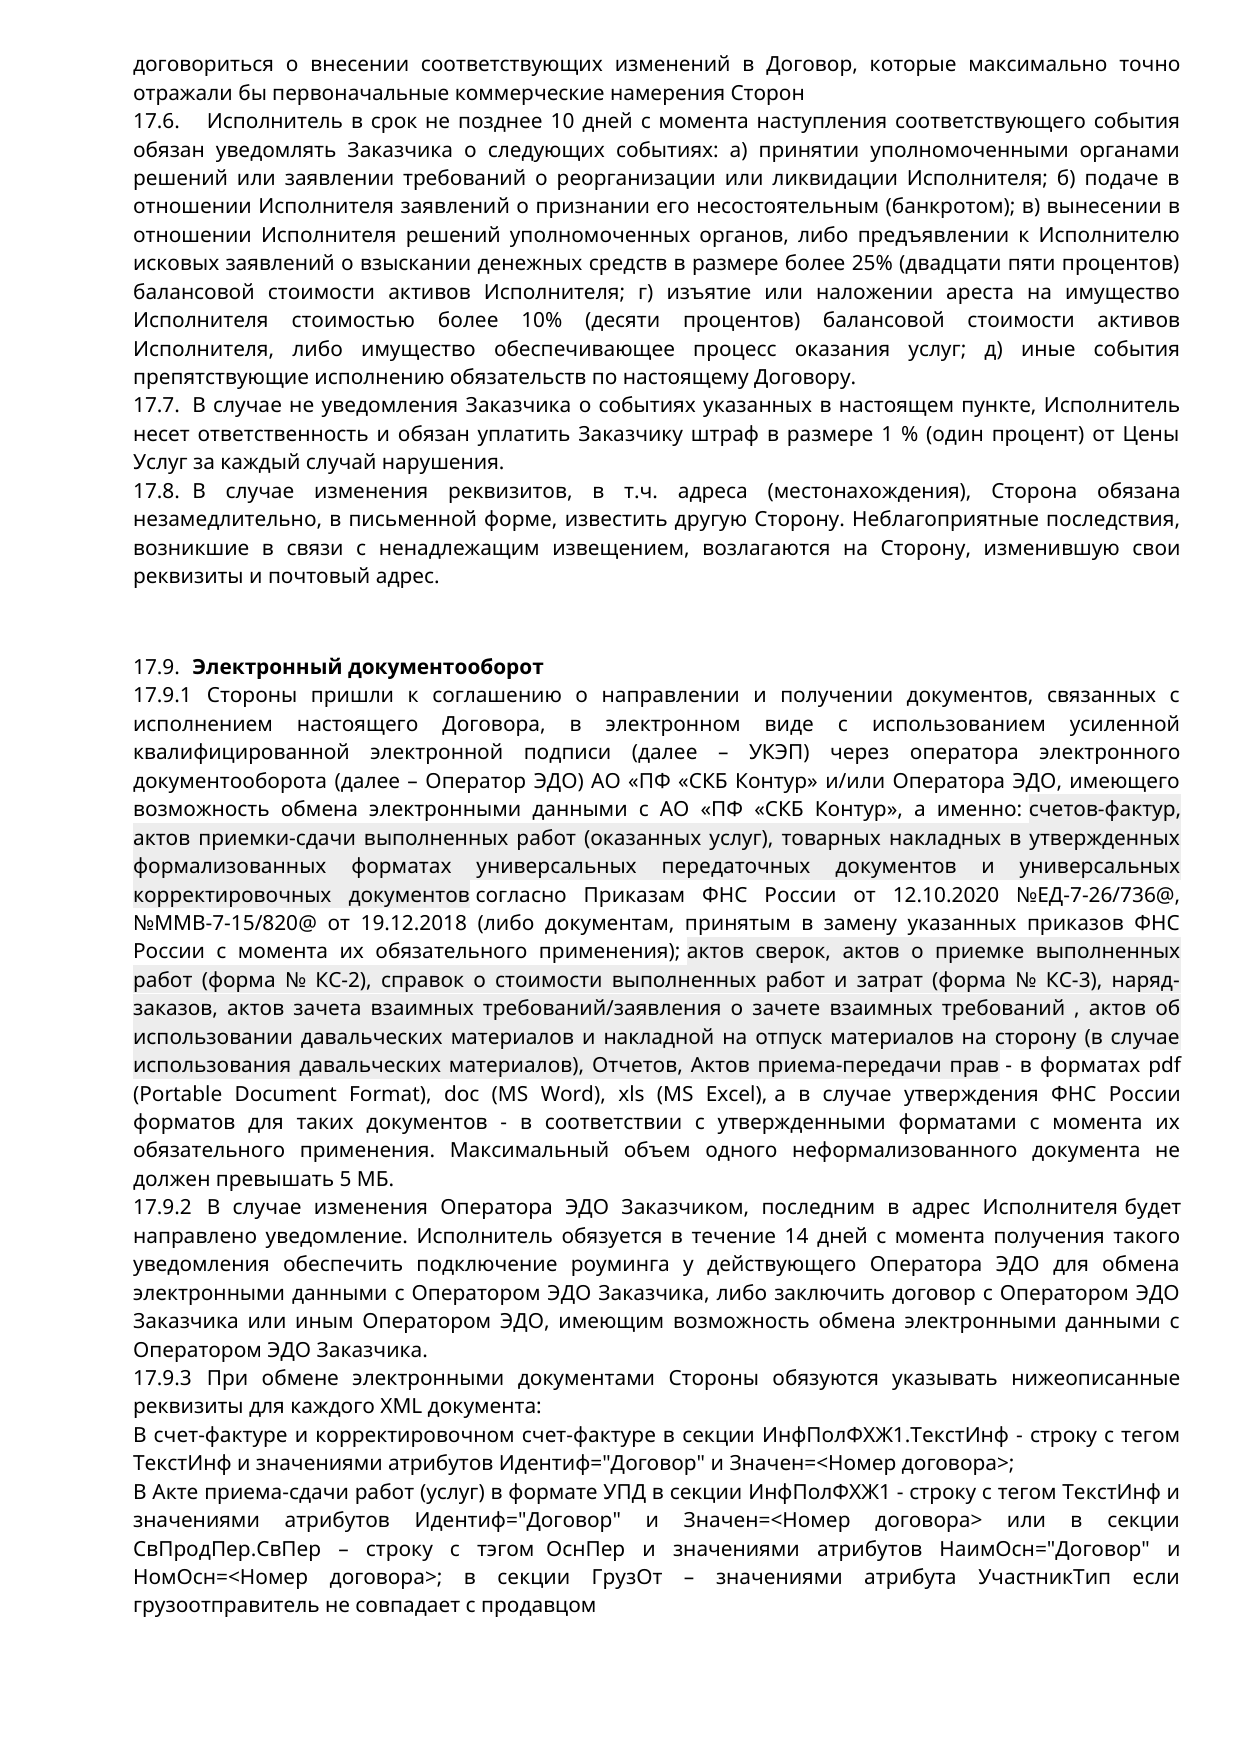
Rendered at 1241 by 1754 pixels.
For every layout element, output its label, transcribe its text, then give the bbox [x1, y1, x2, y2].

list Стороны пришли к соглашению о направлении и получении документов, связанных с исполнением настоящего Договора, в электронном виде с использованием усиленной квалифицированной электронной подписи (далее – УКЭП) через оператора электронного документооборота (далее – Оператор ЭДО) АО «ПФ «СКБ Контур» и/или Оператора ЭДО, имеющего возможность обмена электронными данными с АО «ПФ «СКБ Контур», а именно: счетов-фактур, актов приемки-сдачи выполненных работ (оказанных услуг), товарных накладных в утвержденных формализованных форматах универсальных передаточных документов и универсальных корректировочных документов согласно Приказам ФНС России от 12.10.2020 №ЕД-7-26/736@, №ММВ-7-15/820@ от 19.12.2018 (либо документам, принятым в замену указанных приказов ФНС России с момента их обязательного применения); актов сверок, актов о приемке выполненных работ (форма № КС-2), справок о стоимости выполненных работ и затрат (форма № КС-3), наряд-заказов, актов зачета взаимных требований/заявления о зачете взаимных требований , актов об использовании давальческих материалов и накладной на отпуск материалов на сторону (в случае использования давальческих материалов), Отчетов, Актов приема-передачи прав - в форматах pdf (Portable Document Format), doc (MS Word), xls (MS Excel), а в случае утверждения ФНС России форматов для таких документов - в соответствии с утвержденными форматами с момента их обязательного применения. Максимальный объем одного неформализованного документа не должен превышать 5 МБ. [133, 1050, 1181, 1192]
list При обмене электронными документами Стороны обязуются указывать нижеописанные реквизиты для каждого XML документа: [133, 1363, 1181, 1420]
list Электронный документооборот [133, 652, 1181, 681]
list Стороны пришли к соглашению о направлении и получении документов, связанных с исполнением настоящего Договора, в электронном виде с использованием усиленной квалифицированной электронной подписи (далее – УКЭП) через оператора электронного документооборота (далее – Оператор ЭДО) АО «ПФ «СКБ Контур» и/или Оператора ЭДО, имеющего возможность обмена электронными данными с АО «ПФ «СКБ Контур», а именно: счетов-фактур, актов приемки-сдачи выполненных работ (оказанных услуг), товарных накладных в утвержденных формализованных форматах универсальных передаточных документов и универсальных корректировочных документов согласно Приказам ФНС России от 12.10.2020 №ЕД-7-26/736@, №ММВ-7-15/820@ от 19.12.2018 (либо документам, принятым в замену указанных приказов ФНС России с момента их обязательного применения); актов сверок, актов о приемке выполненных работ (форма № КС-2), справок о стоимости выполненных работ и затрат (форма № КС-3), наряд-заказов, актов зачета взаимных требований/заявления о зачете взаимных требований , актов об использовании давальческих материалов и накладной на отпуск материалов на сторону (в случае использования давальческих материалов), Отчетов, Актов приема-передачи прав - в форматах pdf (Portable Document Format), doc (MS Word), xls (MS Excel), а в случае утверждения ФНС России форматов для таких документов - в соответствии с утвержденными форматами с момента их обязательного применения. Максимальный объем одного неформализованного документа не должен превышать 5 МБ. [133, 681, 1181, 823]
list В счет-фактуре и корректировочном счет-фактуре в секции ИнфПолФХЖ1.ТекстИнф - строку с тегом ТекстИнф и значениями атрибутов Идентиф="Договор" и Значен=<Номер договора>; [133, 1420, 1181, 1477]
list В случае не уведомления Заказчика о событиях указанных в настоящем пункте, Исполнитель несет ответственность и обязан уплатить Заказчику штраф в размере 1 % (один процент) от Цены Услуг за каждый случай нарушения. [133, 391, 1181, 476]
list В случае изменения реквизитов, в т.ч. адреса (местонахождения), Сторона обязана незамедлительно, в письменной форме, известить другую Сторону. Неблагоприятные последствия, возникшие в связи с ненадлежащим извещением, возлагаются на Сторону, изменившую свои реквизиты и почтовый адрес. [133, 476, 1181, 590]
list В Акте приема-сдачи работ (услуг) в формате УПД в секции ИнфПолФХЖ1 - строку с тегом ТекстИнф и значениями атрибутов Идентиф="Договор" и Значен=<Номер договора> или в секции СвПродПер.СвПер – строку с тэгом ОснПер и значениями атрибутов НаимОсн="Договор" и НомОсн=<Номер договора>; в секции ГрузОт – значениями атрибута УчастникТип если грузоотправитель не совпадает с продавцом [133, 1477, 1181, 1619]
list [133, 49, 1181, 106]
list В случае изменения Оператора ЭДО Заказчиком, последним в адрес Исполнителя будет направлено уведомление. Исполнитель обязуется в течение 14 дней с момента получения такого уведомления обеспечить подключение роуминга у действующего Оператора ЭДО для обмена электронными данными с Оператором ЭДО Заказчика, либо заключить договор с Оператором ЭДО Заказчика или иным Оператором ЭДО, имеющим возможность обмена электронными данными с Оператором ЭДО Заказчика. [133, 1192, 1181, 1363]
list Исполнитель в срок не позднее 10 дней с момента наступления соответствующего события обязан уведомлять Заказчика о следующих событиях: а) принятии уполномоченными органами решений или заявлении требований о реорганизации или ликвидации Исполнителя; б) подаче в отношении Исполнителя заявлений о признании его несостоятельным (банкротом); в) вынесении в отношении Исполнителя решений уполномоченных органов, либо предъявлении к Исполнителю исковых заявлений о взыскании денежных средств в размере более 25% (двадцати пяти процентов) балансовой стоимости активов Исполнителя; г) изъятие или наложении ареста на имущество Исполнителя стоимостью более 10% (десяти процентов) балансовой стоимости активов Исполнителя, либо имущество обеспечивающее процесс оказания услуг; д) иные события препятствующие исполнению обязательств по настоящему Договору. [133, 106, 1181, 391]
